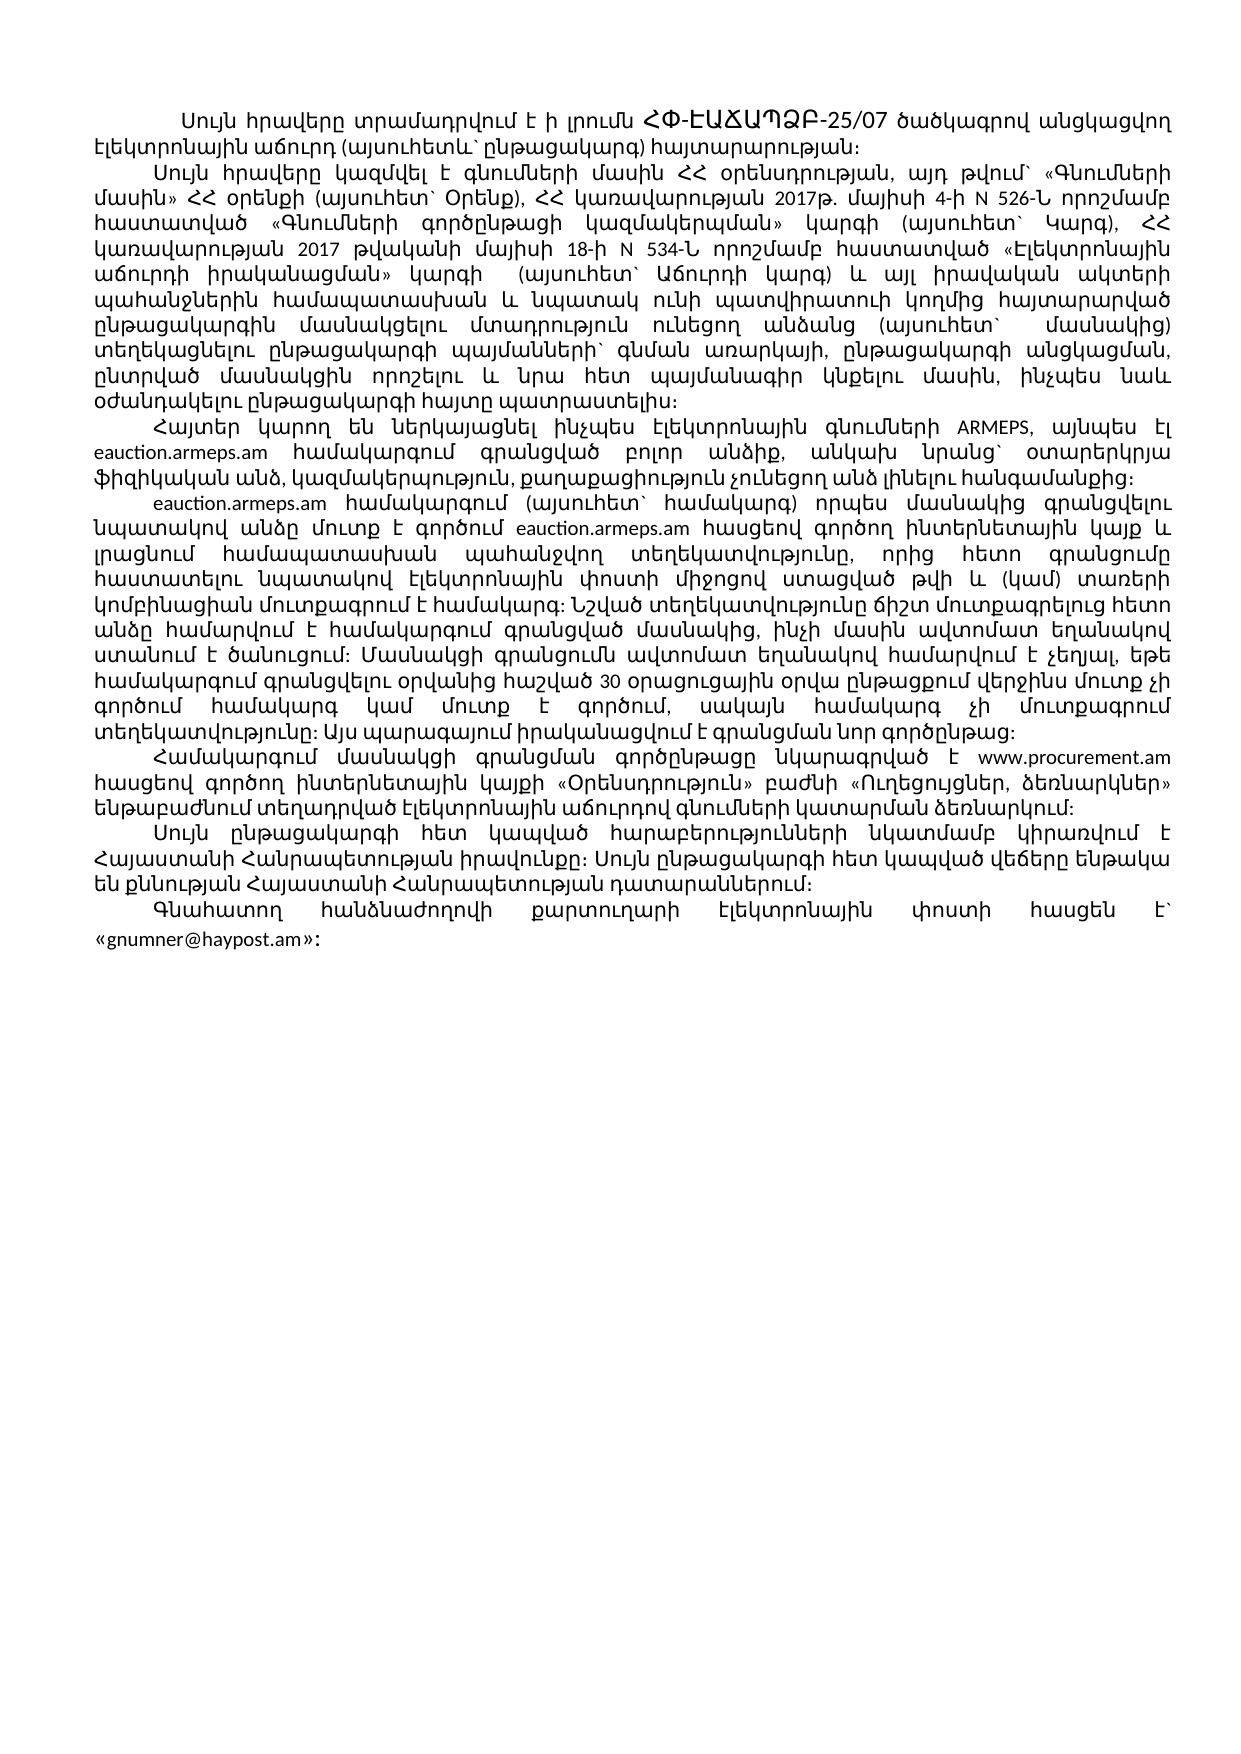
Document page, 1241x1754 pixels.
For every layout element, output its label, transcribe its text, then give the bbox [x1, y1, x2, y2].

text Գնահատող հանձնաժողովի քարտուղարի էլեկտրոնային փոստի հասցեն է` «gnumner@haypost.am»: [94, 897, 1171, 953]
text Սույն հրավերը տրամադրվում է ի լրումն ՀՓ-ԷԱՃԱՊՁԲ-25/07 ծածկագրով անցկացվող էլեկտրոնային աճուրդ (այսուհետև` ընթացակարգ) հայտարարության։ [94, 104, 1171, 160]
text Համակարգում մասնակցի գրանցման գործընթացը նկարագրված է www.procurement.am հասցեով գործող ինտերնետային կայքի «Օրենսդրություն» բաժնի «Ուղեցույցներ, ձեռնարկներ» ենթաբաժնում տեղադրված էլեկտրոնային աճուրդով գնումների կատարման ձեռնարկում: [94, 744, 1171, 821]
text Սույն հրավերը կազմվել է գնումների մասին ՀՀ օրենսդրության, այդ թվում` «Գնումների մասին» ՀՀ օրենքի (այսուհետ` Օրենք), ՀՀ կառավարության 2017թ. մայիսի 4-ի N 526-Ն որոշմամբ հաստատված «Գնումների գործընթացի կազմակերպման» կարգի (այսուհետ` Կարգ), ՀՀ կառավարության 2017 թվականի մայիսի 18-ի N 534-Ն որոշմամբ հաստատված «Էլեկտրոնային աճուրդի իրականացման» կարգի (այսուհետ` Աճուրդի կարգ) և այլ իրավական ակտերի պահանջներին համապատասխան և նպատակ ունի պատվիրատուի կողմից հայտարարված ընթացակարգին մասնակցելու մտադրություն ունեցող անձանց (այսուհետ` մասնակից) տեղեկացնելու ընթացակարգի պայմանների` գնման առարկայի, ընթացակարգի անցկացման, ընտրված մասնակցին որոշելու և նրա հետ պայմանագիր կնքելու մասին, ինչպես նաև օժանդակելու ընթացակարգի հայտը պատրաստելիս։ [94, 160, 1171, 414]
text Հայտեր կարող են ներկայացնել ինչպես էլեկտրոնային գնումների ARMEPS, այնպես էլ eauction.armeps.am համակարգում գրանցված բոլոր անձիք, անկախ նրանց` օտարերկրյա ֆիզիկական անձ, կազմակերպություն, քաղաքացիություն չունեցող անձ լինելու հանգամանքից։ [94, 414, 1171, 490]
text Սույն ընթացակարգի հետ կապված հարաբերությունների նկատմամբ կիրառվում է Հայաստանի Հանրապետության իրավունքը։ Սույն ընթացակարգի հետ կապված վեճերը ենթակա են քննության Հայաստանի Հանրապետության դատարաններում։ [94, 821, 1171, 897]
text eauction.armeps.am համակարգում (այսուհետ` համակարգ) որպես մասնակից գրանցվելու նպատակով անձը մուտք է գործում eauction.armeps.am հասցեով գործող ինտերնետային կայք և լրացնում համապատասխան պահանջվող տեղեկատվությունը, որից հետո գրանցումը հաստատելու նպատակով էլեկտրոնային փոստի միջոցով ստացված թվի և (կամ) տառերի կոմբինացիան մուտքագրում է համակարգ: Նշված տեղեկատվությունը ճիշտ մուտքագրելուց հետո անձը համարվում է համակարգում գրանցված մասնակից, ինչի մասին ավտոմատ եղանակով ստանում է ծանուցում: Մասնակցի գրանցումն ավտոմատ եղանակով համարվում է չեղյալ, եթե համակարգում գրանցվելու օրվանից հաշված 30 օրացուցային օրվա ընթացքում վերջինս մուտք չի գործում համակարգ կամ մուտք է գործում, սակայն համակարգ չի մուտքագրում տեղեկատվությունը: Այս պարագայում իրականացվում է գրանցման նոր գործընթաց: [94, 490, 1171, 744]
